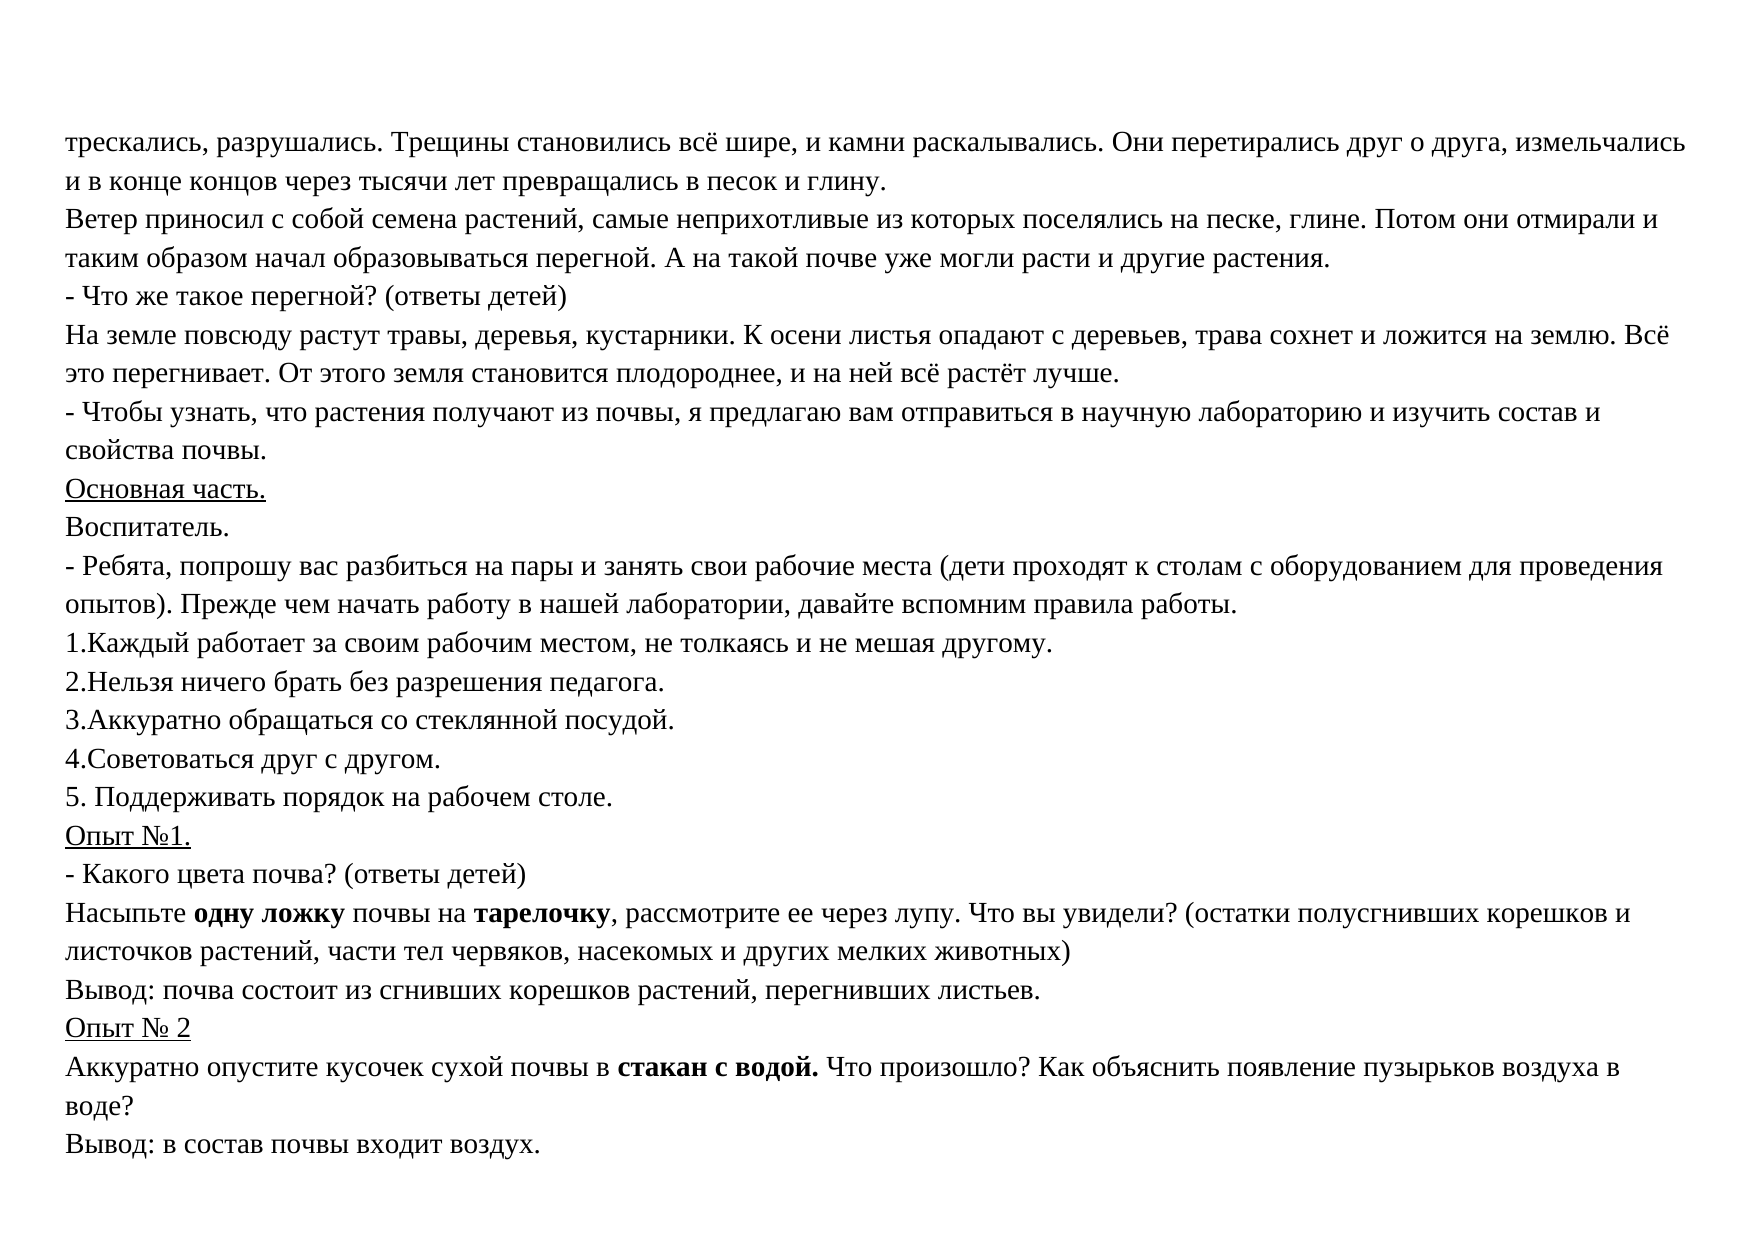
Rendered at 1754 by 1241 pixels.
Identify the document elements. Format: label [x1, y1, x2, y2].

text [65, 124, 1689, 1160]
